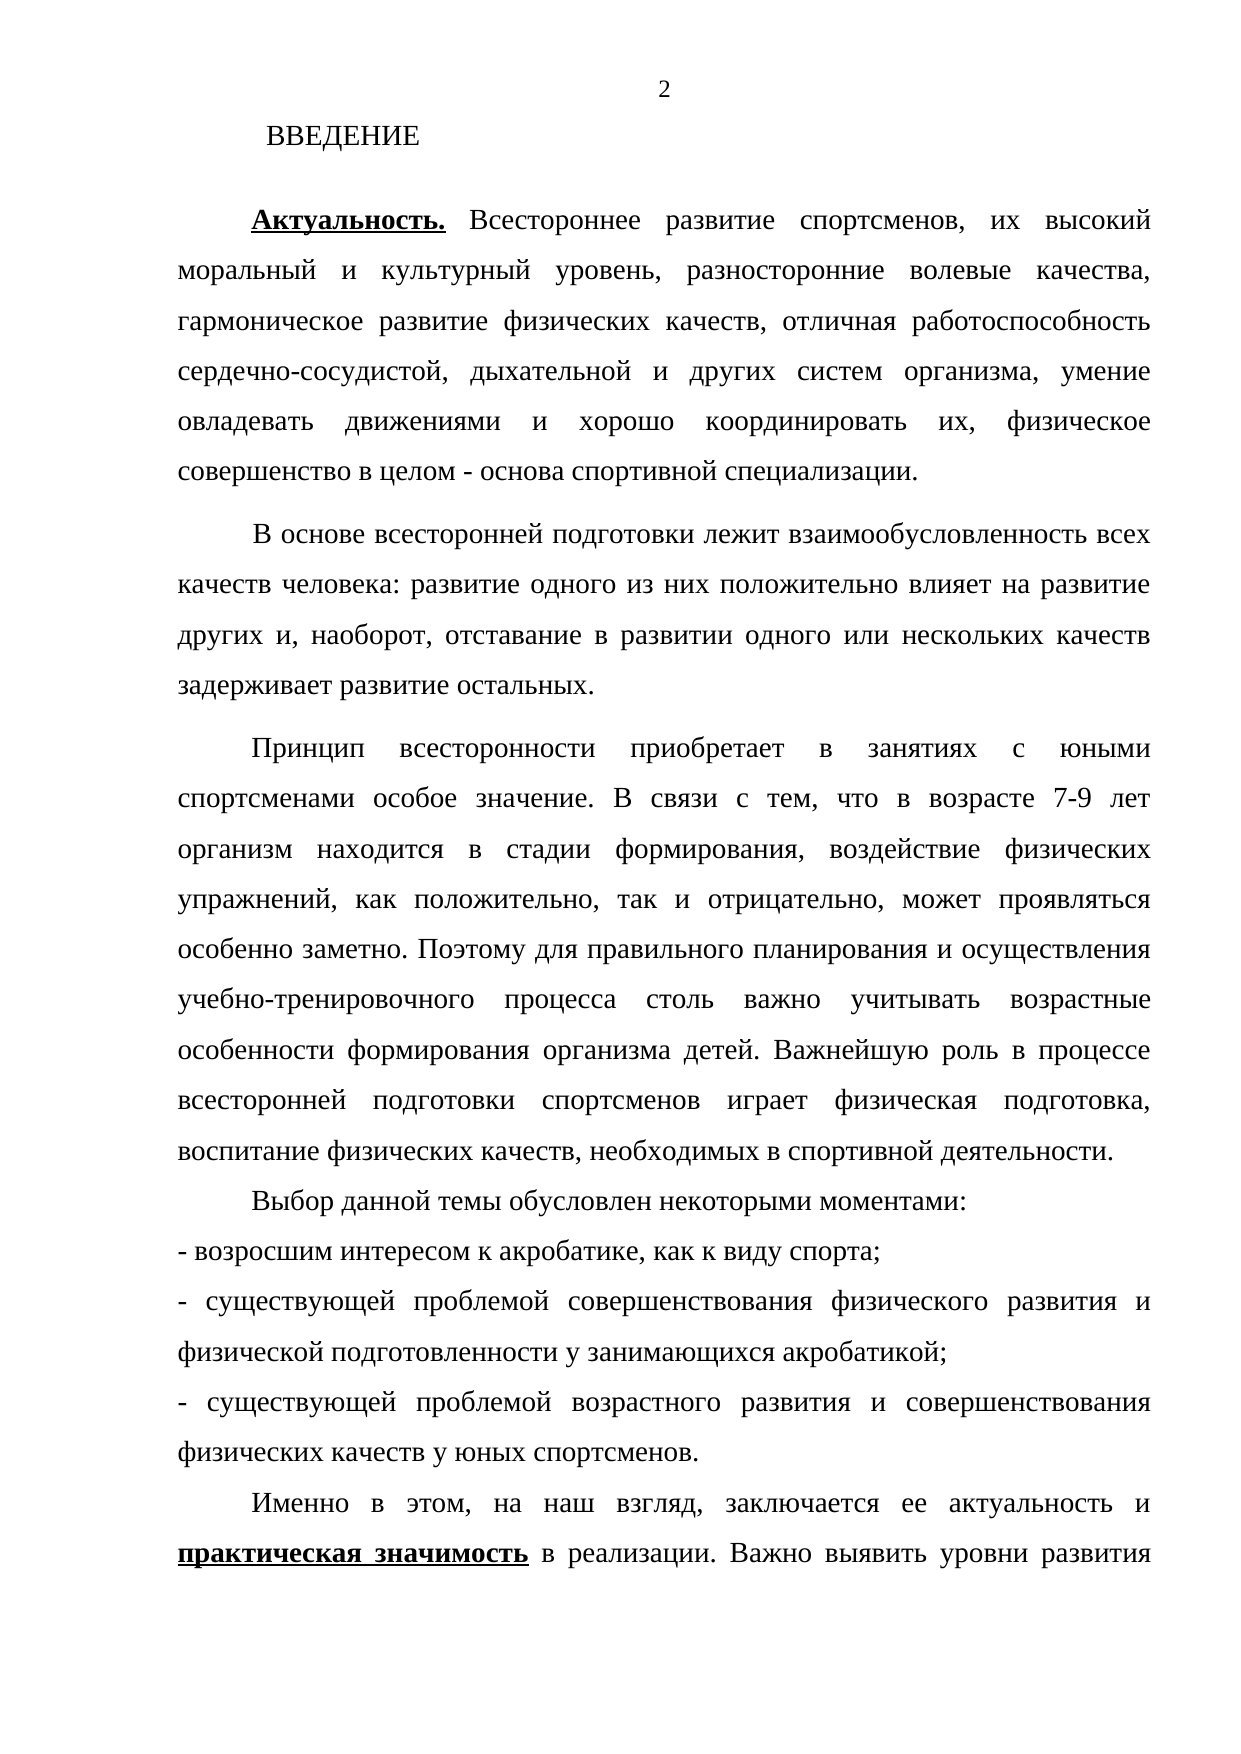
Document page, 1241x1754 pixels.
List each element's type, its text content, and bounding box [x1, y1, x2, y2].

subtitle ВВЕДЕНИЕ [177, 118, 1152, 152]
text Актуальность. Всестороннее развитие спортсменов, их высокий моральный и культурный уровень, разносторонние волевые качества, гармоническое развитие физических качеств, отличная работоспособность сердечно-сосудистой, дыхательной и других систем организма, умение овладевать движениями и хорошо координировать их, физическое совершенство в целом - основа спортивной специализации. [177, 202, 1152, 487]
text Принцип всесторонности приобретает в занятиях с юными спортсменами особое значение. В связи с тем, что в возрасте 7-9 лет организм находится в стадии формирования, воздействие физических упражнений, как положительно, так и отрицательно, может проявляться особенно заметно. Поэтому для правильного планирования и осуществления учебно-тренировочного процесса столь важно учитывать возрастные особенности формирования организма детей. Важнейшую роль в процессе всесторонней подготовки спортсменов играет физическая подготовка, воспитание физических качеств, необходимых в спортивной деятельности. [177, 730, 1152, 1166]
text - возросшим интересом к акробатике, как к виду спорта; [177, 1233, 1152, 1267]
text - существующей проблемой возрастного развития и совершенствования физических качеств у юных спортсменов. [177, 1384, 1152, 1468]
text - существующей проблемой совершенствования физического развития и физической подготовленности у занимающихся акробатикой; [177, 1283, 1152, 1367]
text В основе всесторонней подготовки лежит взаимообусловленность всех качеств человека: развитие одного из них положительно влияет на развитие других и, наоборот, отставание в развитии одного или нескольких качеств задерживает развитие остальных. [177, 516, 1152, 701]
text Выбор данной темы обусловлен некоторыми моментами: [177, 1183, 1152, 1216]
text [177, 1485, 1152, 1569]
